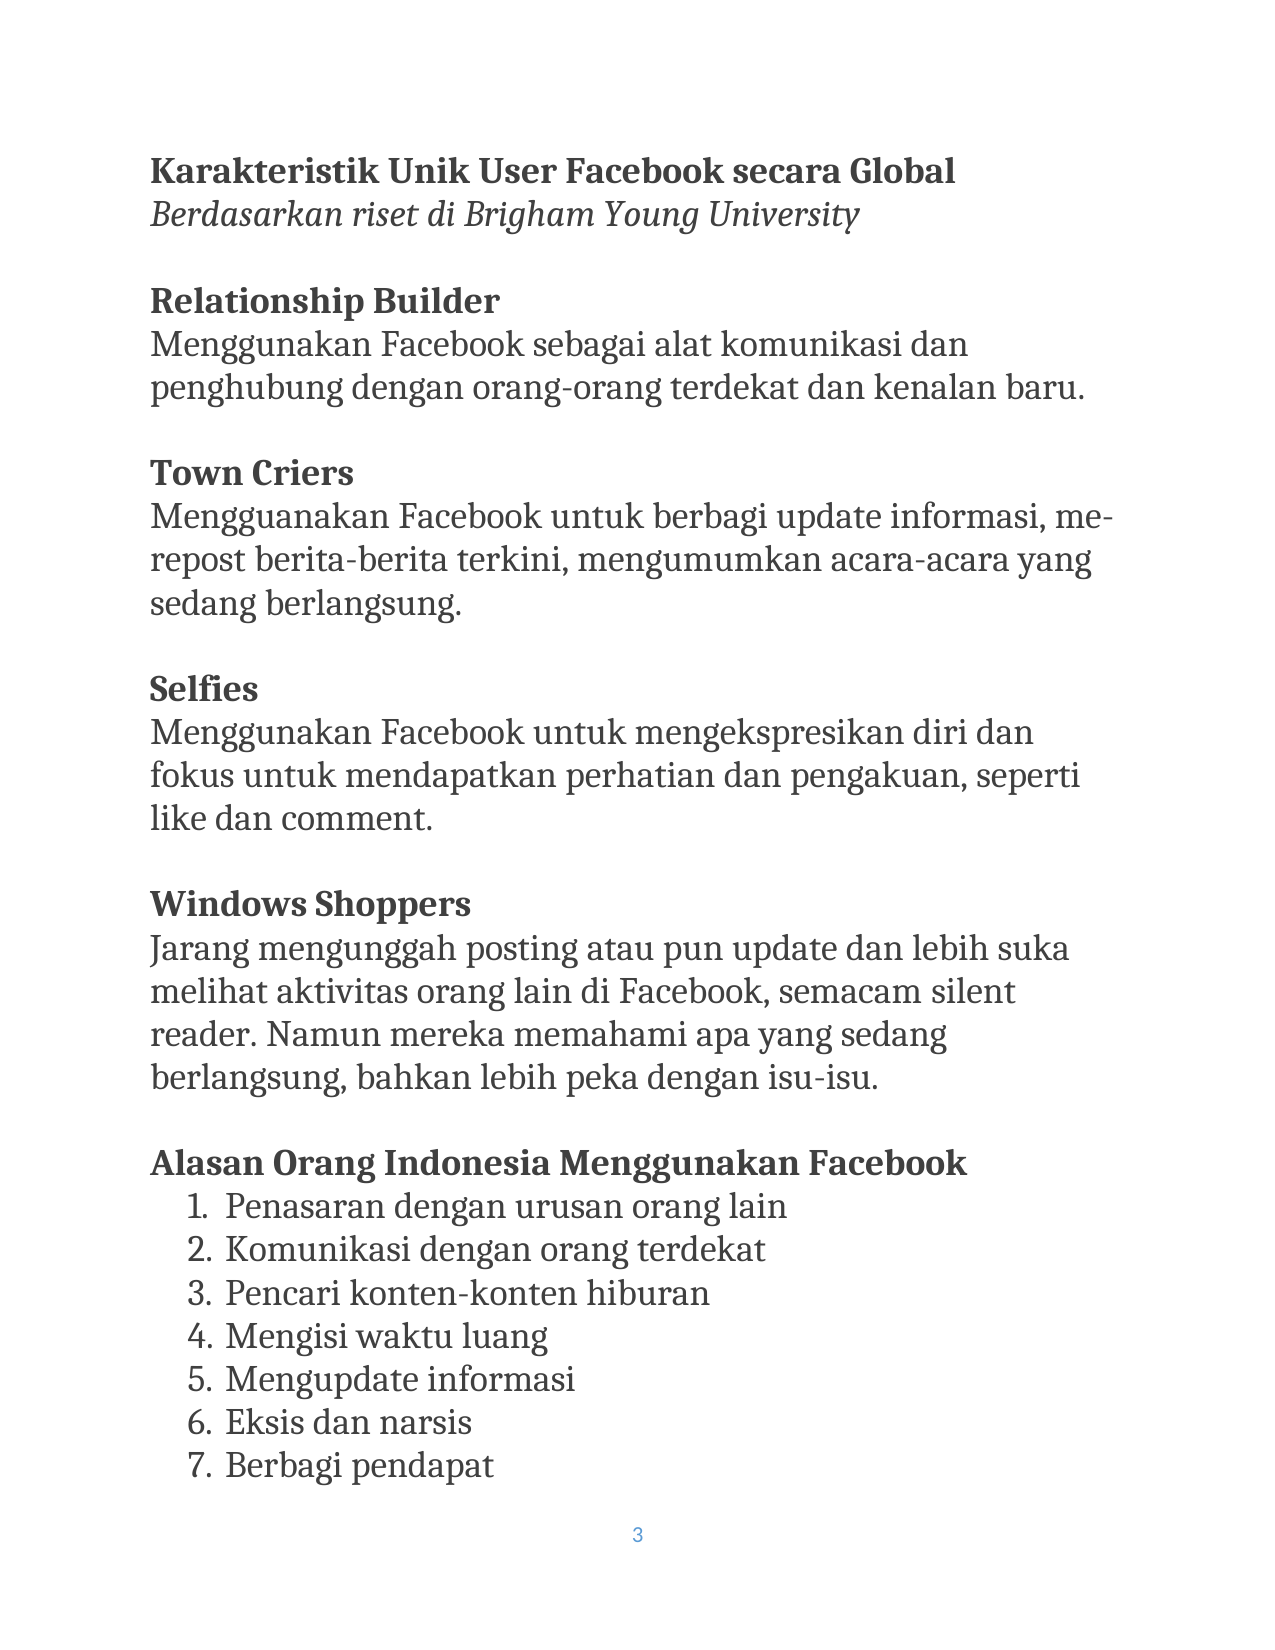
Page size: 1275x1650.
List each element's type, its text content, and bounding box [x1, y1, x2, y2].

list Mengisi waktu luang [187, 1314, 1125, 1357]
list Pencari konten-konten hiburan [187, 1271, 1125, 1314]
text Jarang mengunggah posting atau pun update dan lebih suka melihat aktivitas orang lain di Facebook, semacam silent reader. Namun mereka memahami apa yang sedang berlangsung, bahkan lebih peka dengan isu-isu. [150, 926, 1125, 1099]
list Eksis dan narsis [187, 1401, 1125, 1444]
text Menggunakan Facebook untuk mengekspresikan diri dan fokus untuk mendapatkan perhatian dan pengakuan, seperti like dan comment. [150, 711, 1125, 840]
text Relationship Builder [150, 279, 1125, 322]
text Town Criers [150, 452, 1125, 495]
list Penasaran dengan urusan orang lain [187, 1185, 1125, 1228]
text Alasan Orang Indonesia Menggunakan Facebook [150, 1142, 1125, 1185]
text Selfies [150, 667, 1125, 711]
list Komunikasi dengan orang terdekat [187, 1228, 1125, 1271]
text Windows Shoppers [150, 883, 1125, 926]
list Berbagi pendapat [187, 1444, 1125, 1487]
text Mengguanakan Facebook untuk berbagi update informasi, me-repost berita-berita terkini, mengumumkan acara-acara yang sedang berlangsung. [150, 495, 1125, 624]
list Mengupdate informasi [187, 1357, 1125, 1401]
text Menggunakan Facebook sebagai alat komunikasi dan penghubung dengan orang-orang terdekat dan kenalan baru. [150, 322, 1125, 409]
text Karakteristik Unik User Facebook secara Global Berdasarkan riset di Brigham Young University [150, 150, 1125, 236]
